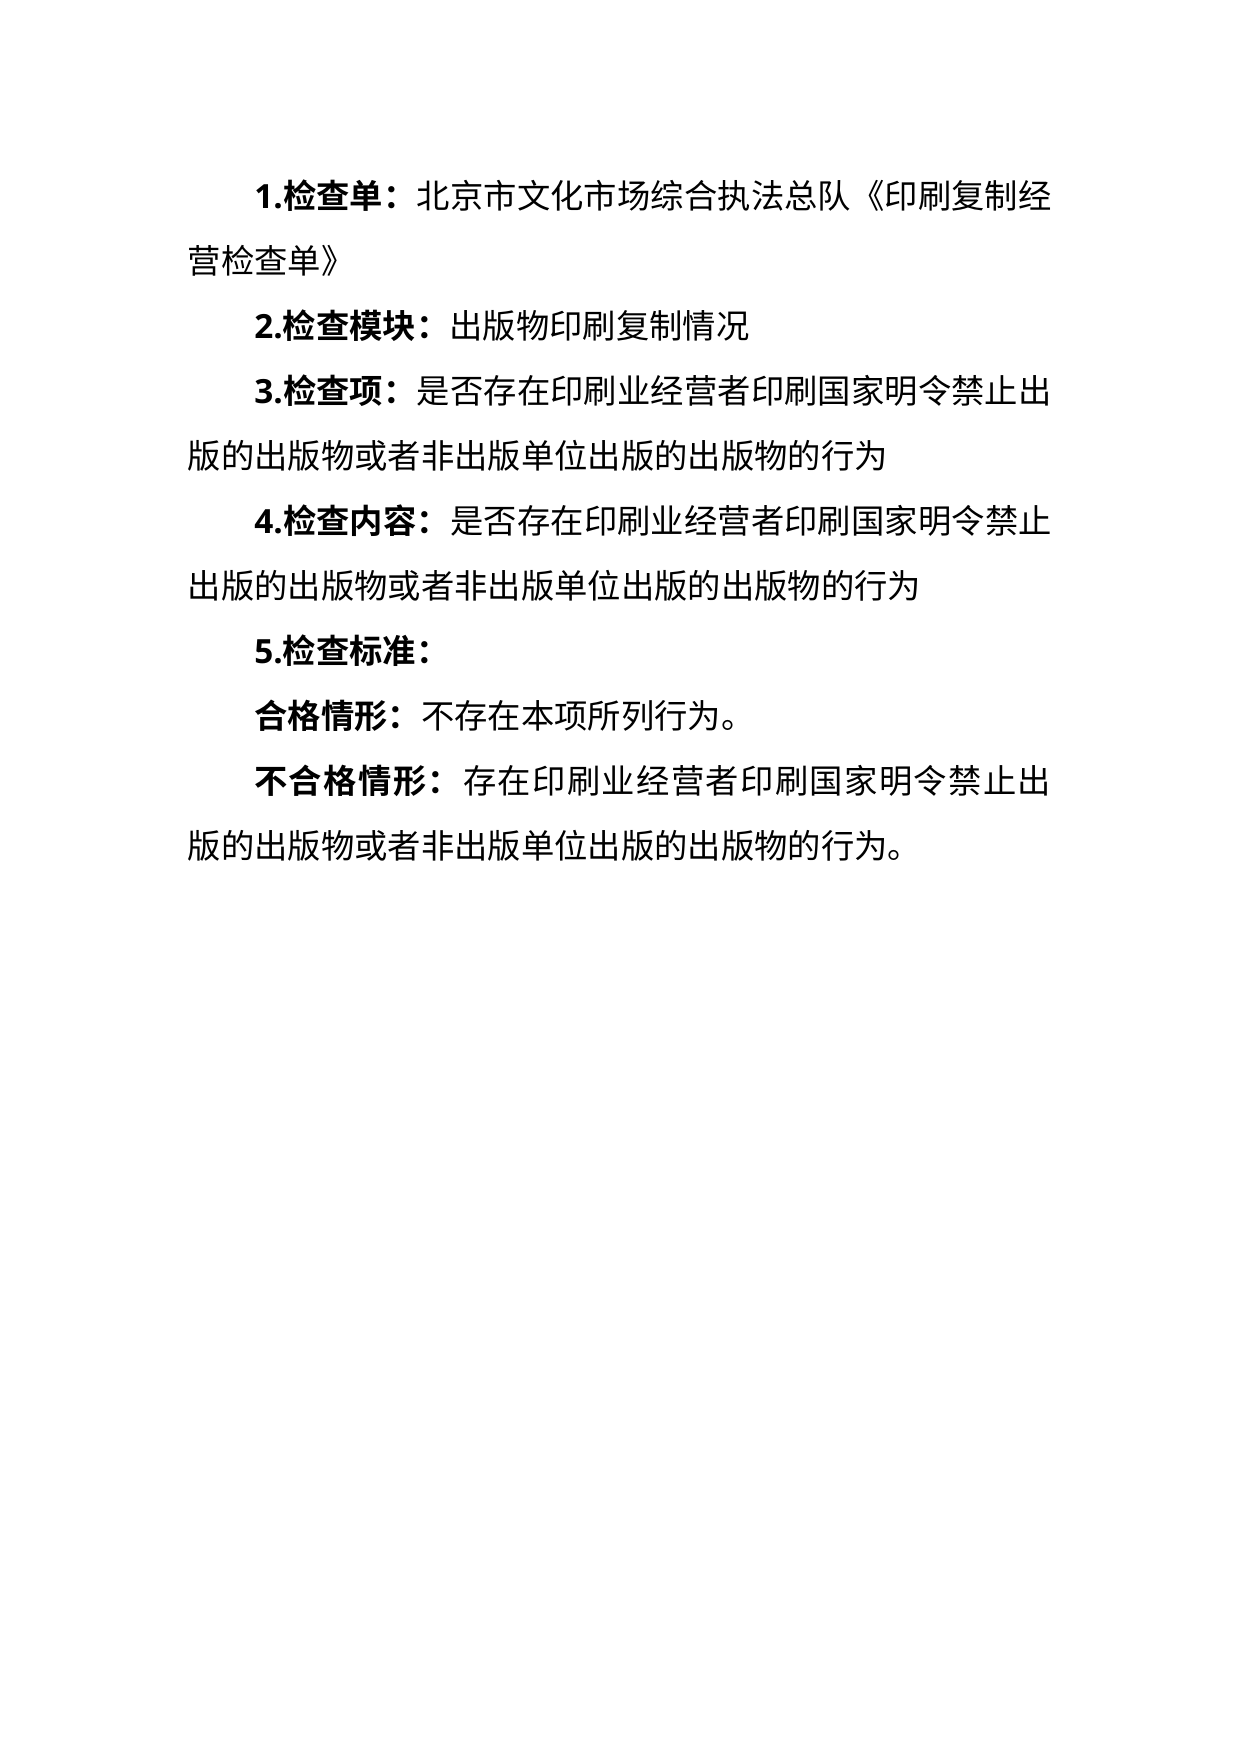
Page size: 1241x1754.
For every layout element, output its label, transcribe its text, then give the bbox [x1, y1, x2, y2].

text 5.检查标准： [187, 617, 1053, 682]
text 1.检查单：北京市文化市场综合执法总队《印刷复制经营检查单》 [187, 162, 1053, 292]
text 不合格情形：存在印刷业经营者印刷国家明令禁止出版的出版物或者非出版单位出版的出版物的行为。 [187, 747, 1053, 877]
text 合格情形：不存在本项所列行为。 [187, 682, 1053, 747]
text 2.检查模块：出版物印刷复制情况 [187, 292, 1053, 357]
text 3.检查项：是否存在印刷业经营者印刷国家明令禁止出版的出版物或者非出版单位出版的出版物的行为 [187, 357, 1053, 487]
text 4.检查内容：是否存在印刷业经营者印刷国家明令禁止出版的出版物或者非出版单位出版的出版物的行为 [187, 487, 1053, 617]
